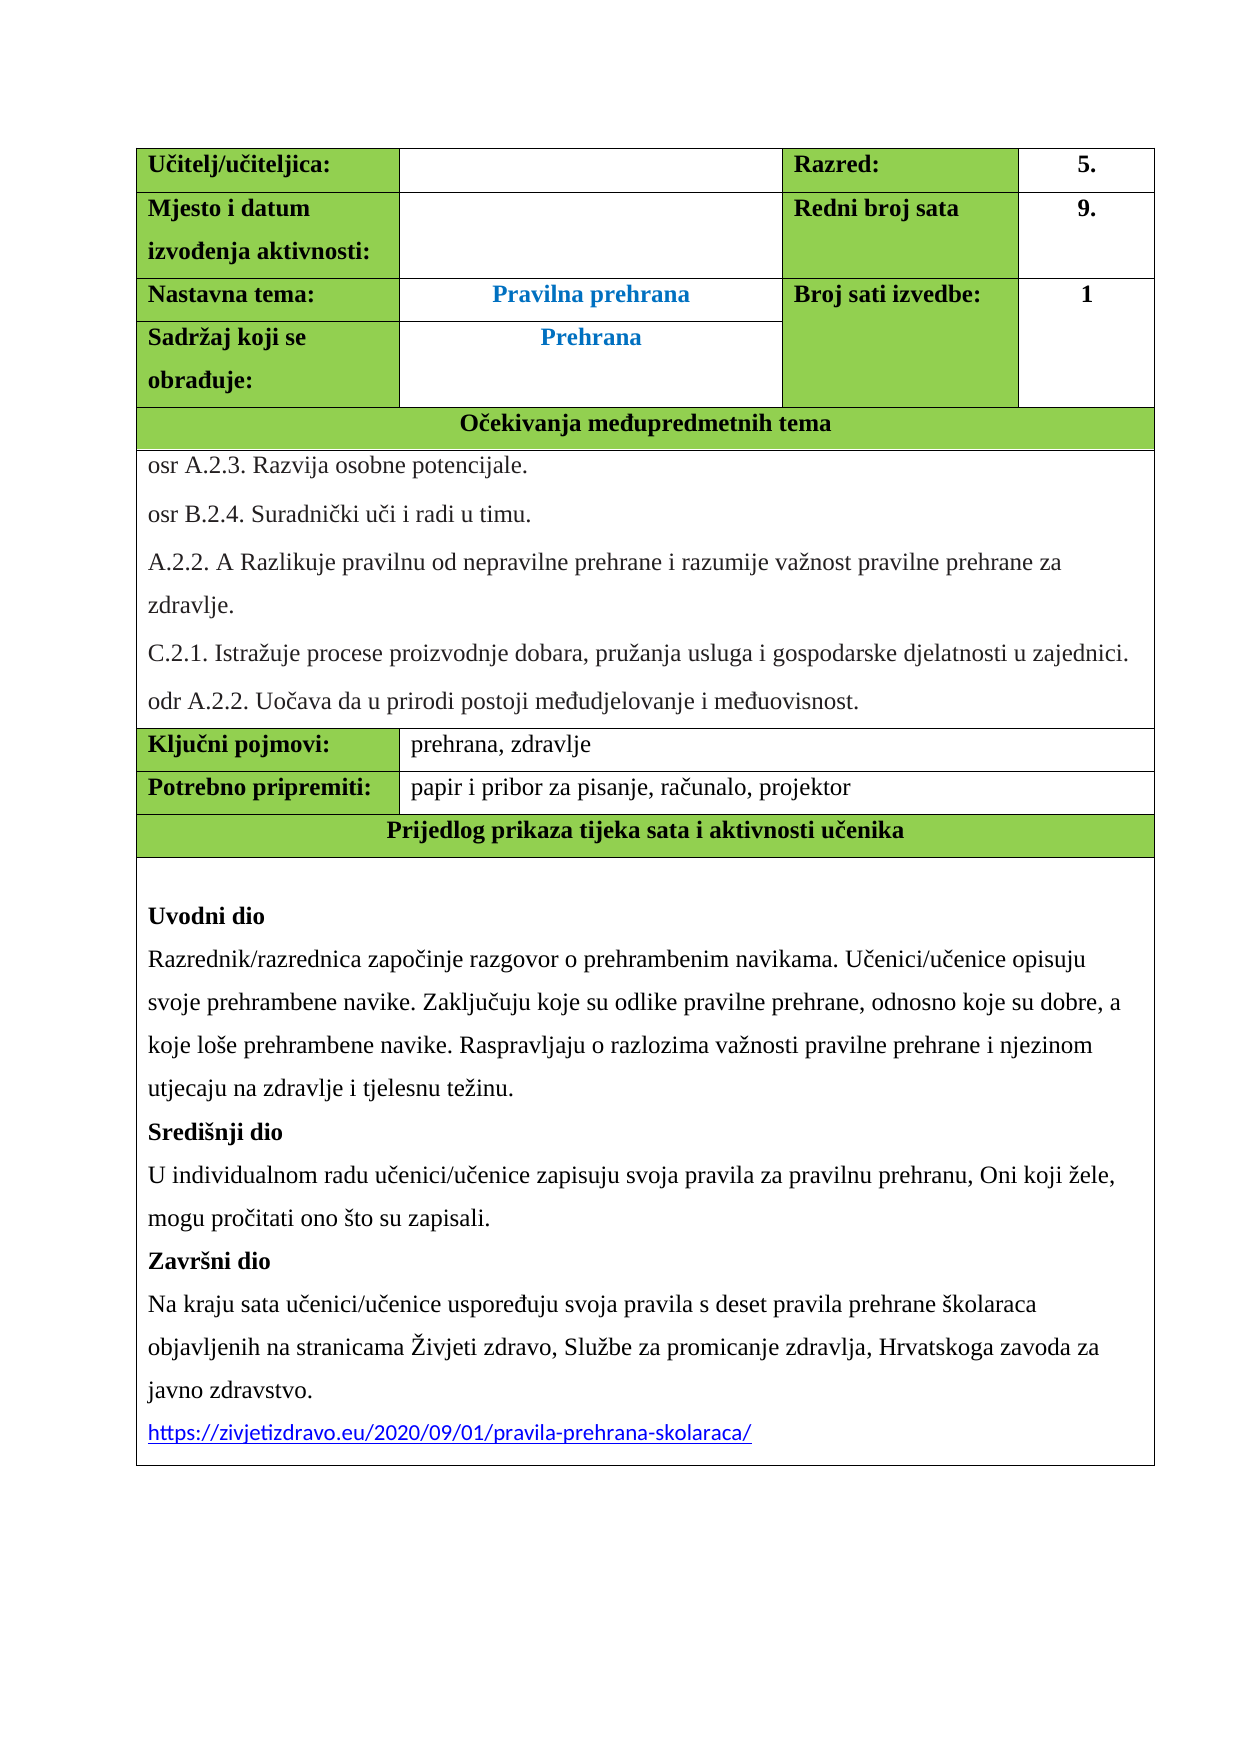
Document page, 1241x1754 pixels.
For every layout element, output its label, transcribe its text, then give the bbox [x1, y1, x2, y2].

table_cell papir i pribor za pisanje, računalo, projektor [400, 772, 1154, 814]
table_cell [400, 193, 782, 278]
table_cell Pravilna prehrana [400, 279, 782, 321]
table_header [400, 149, 782, 192]
table_cell Ključni pojmovi: [137, 729, 399, 771]
table_cell Broj sati izvedbe: [783, 279, 1018, 407]
table_cell Uvodni dio Razrednik/razrednica započinje razgovor o prehrambenim navikama. Učenici/učenice opisuju svoje prehrambene navike. Zaključuju koje su odlike pravilne prehrane, odnosno koje su dobre, a koje loše prehrambene navike. Raspravljaju o razlozima važnosti pravilne prehrane i njezinom utjecaju na zdravlje i tjelesnu težinu. Središnji dio U individualnom radu učenici/učenice zapisuju svoja pravila za pravilnu prehranu, Oni koji žele, mogu pročitati ono što su zapisali. Završni dio Na kraju sata učenici/učenice uspoređuju svoja pravila s deset pravila prehrane školaraca objavljenih na stranicama Živjeti zdravo, Službe za promicanje zdravlja, Hrvatskoga zavoda za javno zdravstvo. https://zivjetizdravo.eu/2020/09/01/pravila-prehrana-skolaraca/ [137, 858, 1154, 1465]
table_cell Nastavna tema: [137, 279, 399, 321]
table_header Razred: [783, 149, 1018, 192]
table_cell prehrana, zdravlje [400, 729, 1154, 771]
table_header Učitelj/učiteljica: [137, 149, 399, 192]
table_cell Prehrana [400, 322, 782, 407]
table_cell Sadržaj koji se obrađuje: [137, 322, 399, 407]
table_cell Očekivanja međupredmetnih tema [137, 408, 1154, 449]
table_cell Potrebno pripremiti: [137, 772, 399, 814]
table_cell 1 [1019, 279, 1154, 407]
table_cell 9. [1019, 193, 1154, 278]
table_cell Mjesto i datum izvođenja aktivnosti: [137, 193, 399, 278]
table_header 5. [1019, 149, 1154, 192]
table_cell osr A.2.3. Razvija osobne potencijale. osr B.2.4. Suradnički uči i radi u timu. A.2.2. A Razlikuje pravilnu od nepravilne prehrane i razumije važnost pravilne prehrane za zdravlje. C.2.1. Istražuje procese proizvodnje dobara, pružanja usluga i gospodarske djelatnosti u zajednici. odr A.2.2. Uočava da u prirodi postoji međudjelovanje i međuovisnost. [137, 451, 1154, 728]
table_cell Redni broj sata [783, 193, 1018, 278]
table_cell Prijedlog prikaza tijeka sata i aktivnosti učenika [137, 815, 1154, 857]
